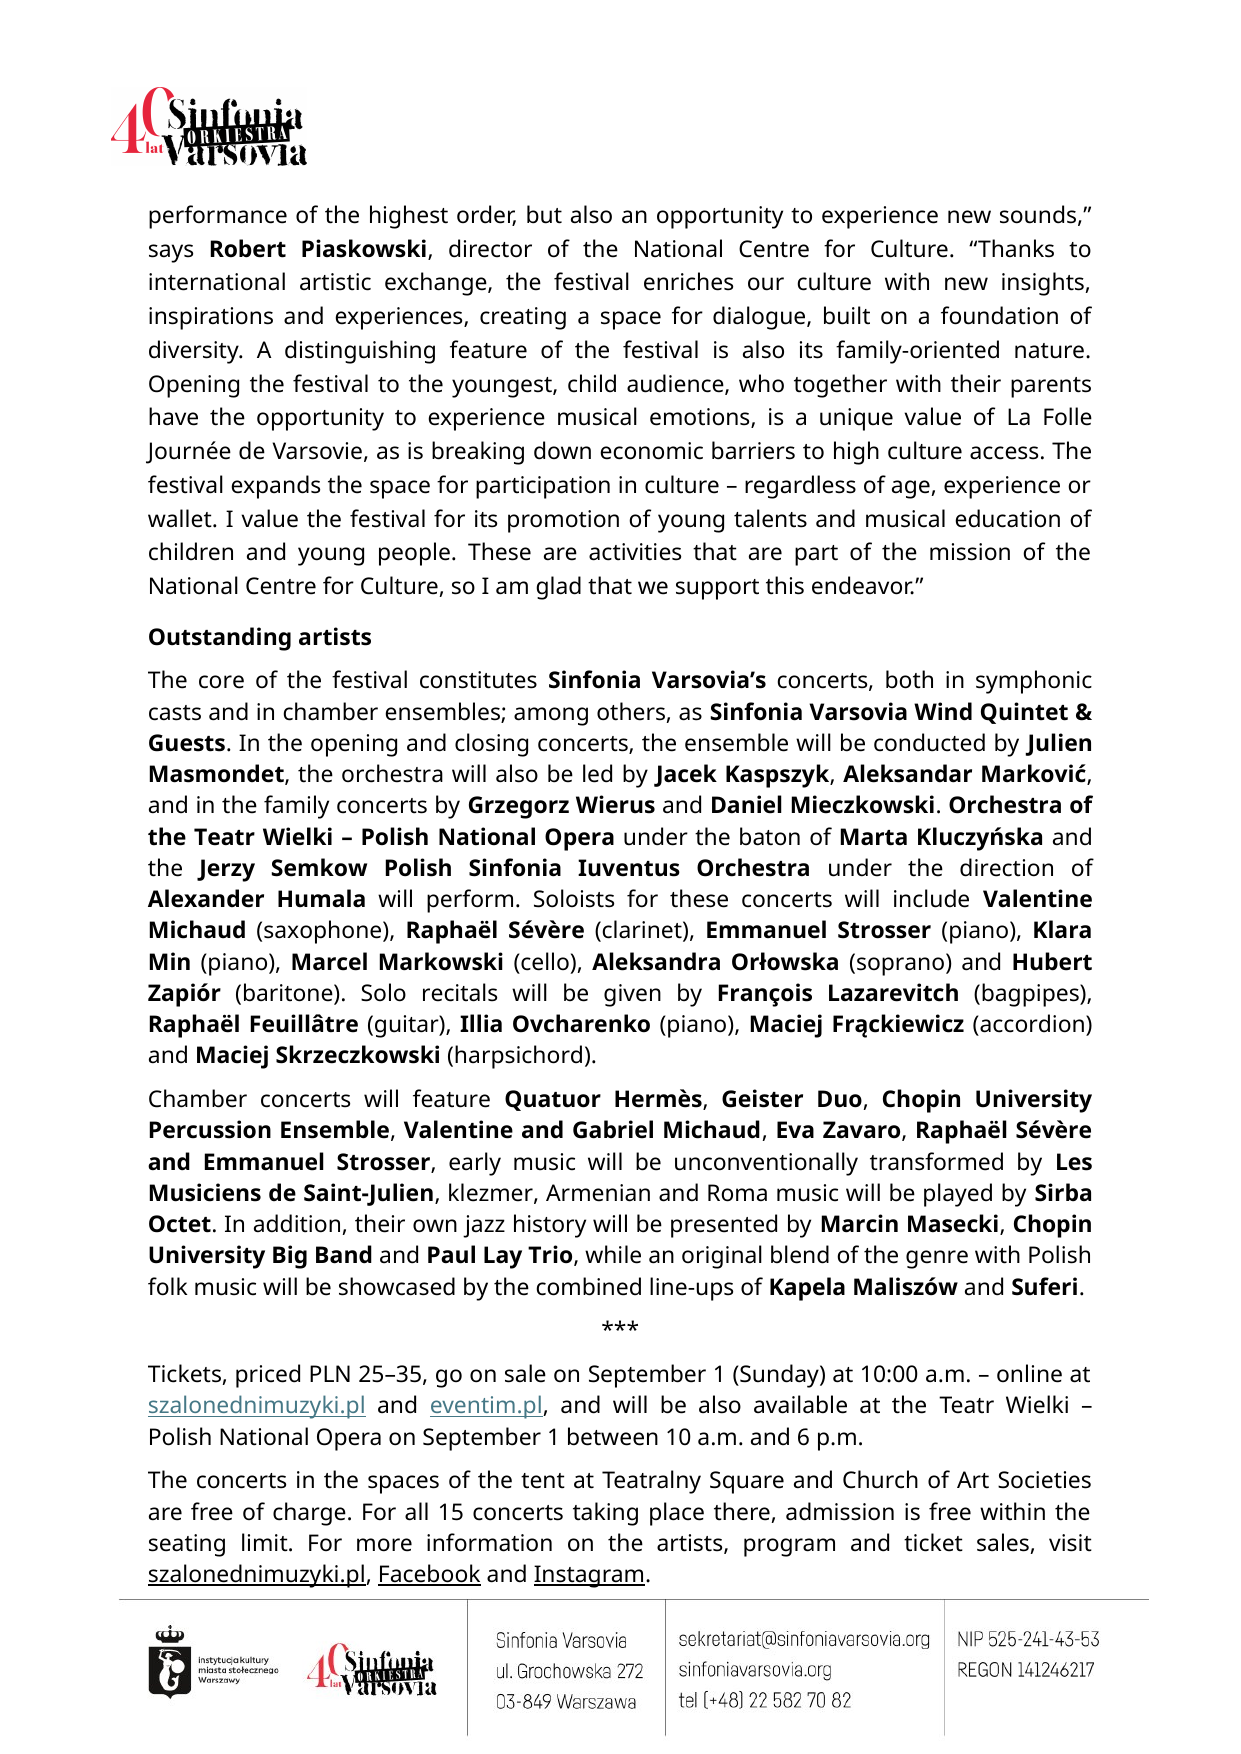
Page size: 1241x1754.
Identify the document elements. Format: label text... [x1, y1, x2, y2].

text Chamber concerts will feature Quatuor Hermès, Geister Duo, Chopin University Percussion Ensemble, Valentine and Gabriel Michaud, Eva Zavaro, Raphaël Sévère and Emmanuel Strosser, early music will be unconventionally transformed by Les Musiciens de Saint-Julien, klezmer, Armenian and Roma music will be played by Sirba Octet. In addition, their own jazz history will be presented by Marcin Masecki, Chopin University Big Band and Paul Lay Trio, while an original blend of the genre with Polish folk music will be showcased by the combined line-ups of Kapela Maliszów and Suferi. [148, 1083, 1093, 1302]
picture [118, 1598, 1149, 1741]
picture [111, 87, 307, 166]
text The concerts in the spaces of the tent at Teatralny Square and Church of Art Societies are free of charge. For all 15 concerts taking place there, admission is free within the seating limit. For more information on the artists, program and ticket sales, visit szalonednimuzyki.pl, Facebook and Instagram. [148, 1464, 1093, 1589]
text Tickets, priced PLN 25–35, go on sale on September 1 (Sunday) at 10:00 a.m. – online at szalonednimuzyki.pl and eventim.pl, and will be also available at the Teatr Wielki – Polish National Opera on September 1 between 10 a.m. and 6 p.m. [148, 1358, 1093, 1452]
text Outstanding artists [148, 620, 1093, 652]
text *** [148, 1314, 1093, 1345]
text The core of the festival constitutes Sinfonia Varsovia’s concerts, both in symphonic casts and in chamber ensembles; among others, as Sinfonia Varsovia Wind Quintet & Guests. In the opening and closing concerts, the ensemble will be conducted by Julien Masmondet, the orchestra will also be led by Jacek Kaspszyk, Aleksandar Marković, and in the family concerts by Grzegorz Wierus and Daniel Mieczkowski. Orchestra of the Teatr Wielki – Polish National Opera under the baton of Marta Kluczyńska and the Jerzy Semkow Polish Sinfonia Iuventus Orchestra under the direction of Alexander Humala will perform. Soloists for these concerts will include Valentine Michaud (saxophone), Raphaël Sévère (clarinet), Emmanuel Strosser (piano), Klara Min (piano), Marcel Markowski (cello), Aleksandra Orłowska (soprano) and Hubert Zapiór (baritone). Solo recitals will be given by François Lazarevitch (bagpipes), Raphaël Feuillâtre (guitar), Illia Ovcharenko (piano), Maciej Frąckiewicz (accordion) and Maciej Skrzeczkowski (harpsichord). [148, 664, 1093, 1070]
